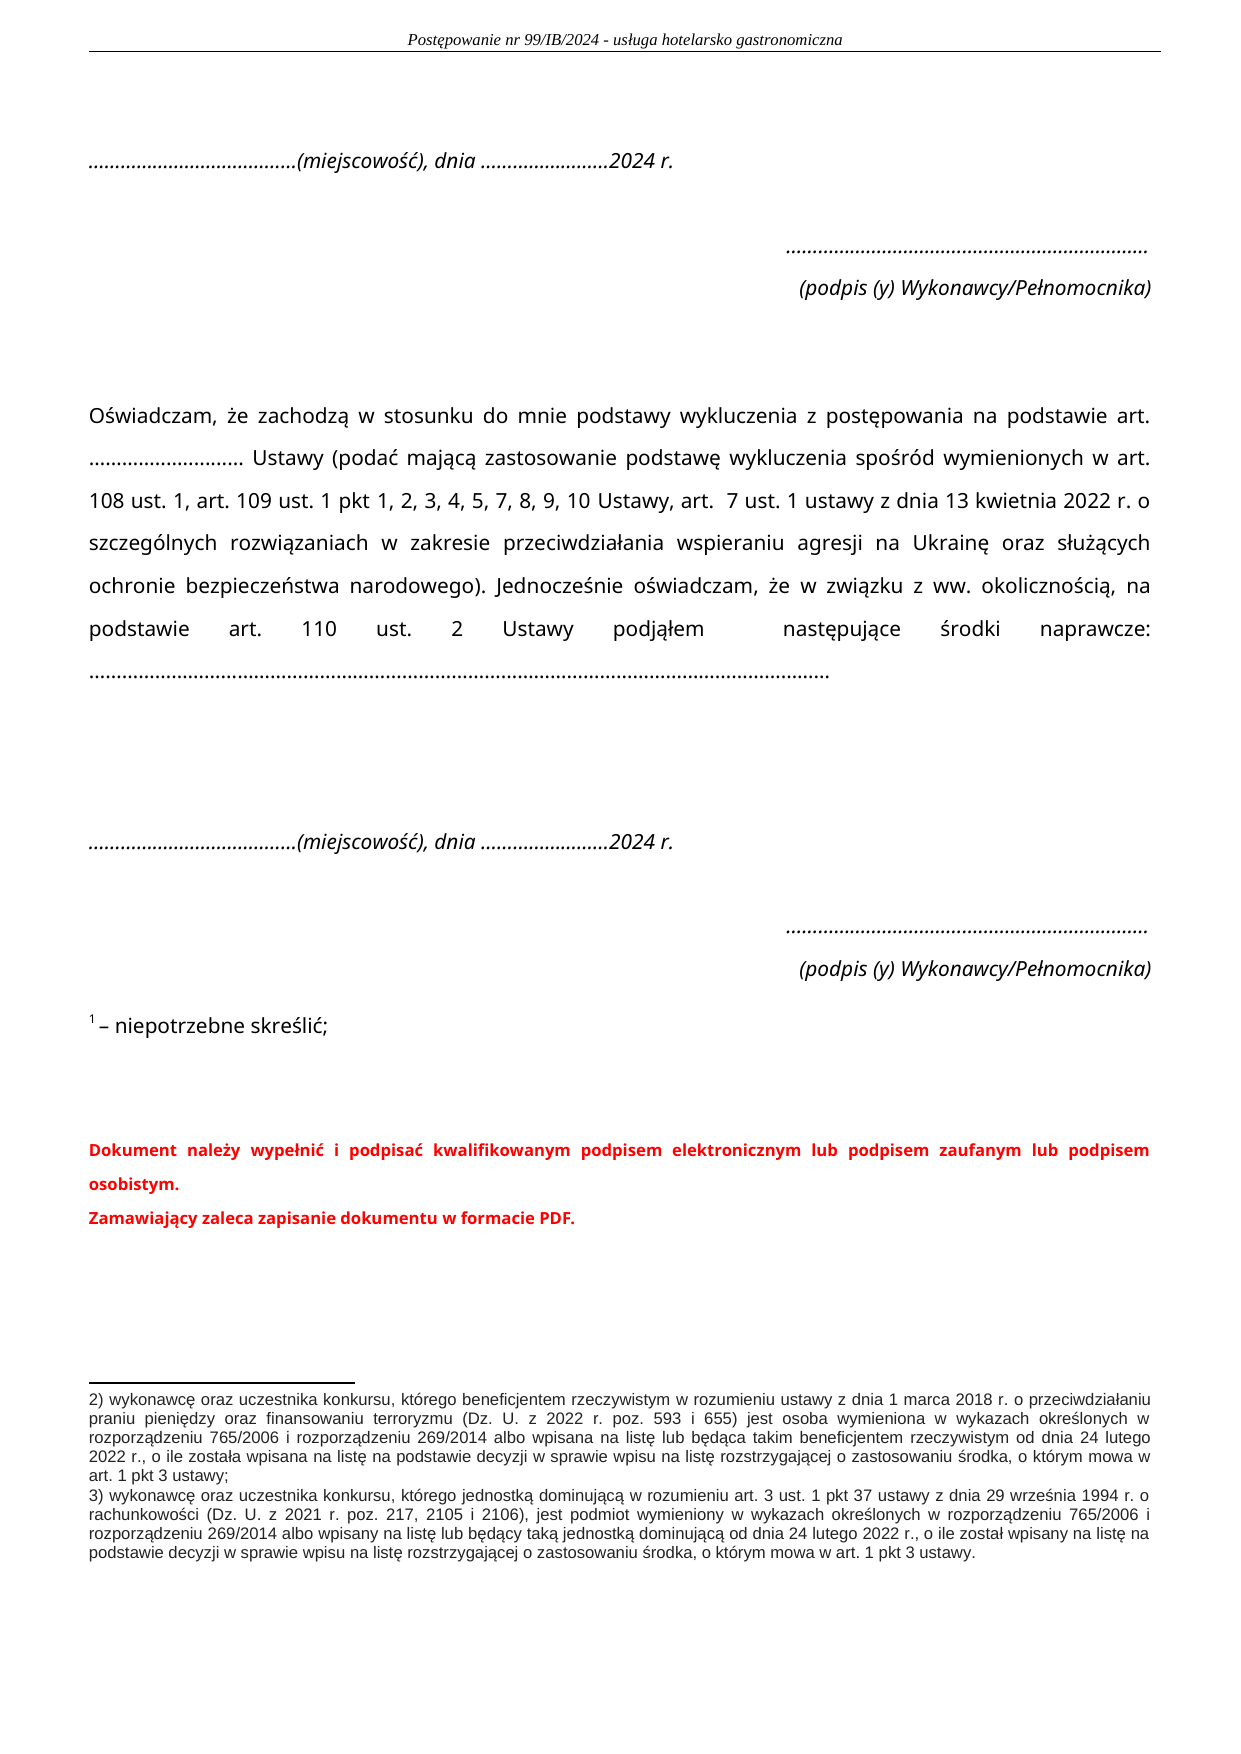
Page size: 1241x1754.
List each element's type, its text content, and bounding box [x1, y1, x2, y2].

text Oświadczam, że zachodzą w stosunku do mnie podstawy wykluczenia z postępowania na podstawie art. …………................ Ustawy (podać mającą zastosowanie podstawę wykluczenia spośród wymienionych w art. 108 ust. 1, art. 109 ust. 1 pkt 1, 2, 3, 4, 5, 7, 8, 9, 10 Ustawy, art. 7 ust. 1 ustawy z dnia 13 kwietnia 2022 r. o szczególnych rozwiązaniach w zakresie przeciwdziałania wspieraniu agresji na Ukrainę oraz służących ochronie bezpieczeństwa narodowego). Jednocześnie oświadczam, że w związku z ww. okolicznością, na podstawie art. 110 ust. 2 Ustawy podjąłem następujące środki naprawcze: ……………………………………………………………………………………………………………………… [89, 401, 1152, 685]
text ……………………………………..…………………… [89, 231, 1152, 259]
text (podpis (y) Wykonawcy/Pełnomocnika) [89, 273, 1152, 302]
text Dokument należy wypełnić i podpisać kwalifikowanym podpisem elektronicznym lub podpisem zaufanym lub podpisem osobistym. [89, 1138, 1152, 1195]
text …………………………………(miejscowość), dnia ……………………2024 r. [89, 146, 1152, 174]
text Zamawiający zaleca zapisanie dokumentu w formacie PDF. [89, 1207, 1152, 1229]
text (podpis (y) Wykonawcy/Pełnomocnika) [89, 954, 1152, 982]
text ……………………………………..…………………… [89, 911, 1152, 940]
text …………………………………(miejscowość), dnia ……………………2024 r. [89, 827, 1152, 855]
text 1 – niepotrzebne skreślić; [89, 1011, 1152, 1039]
